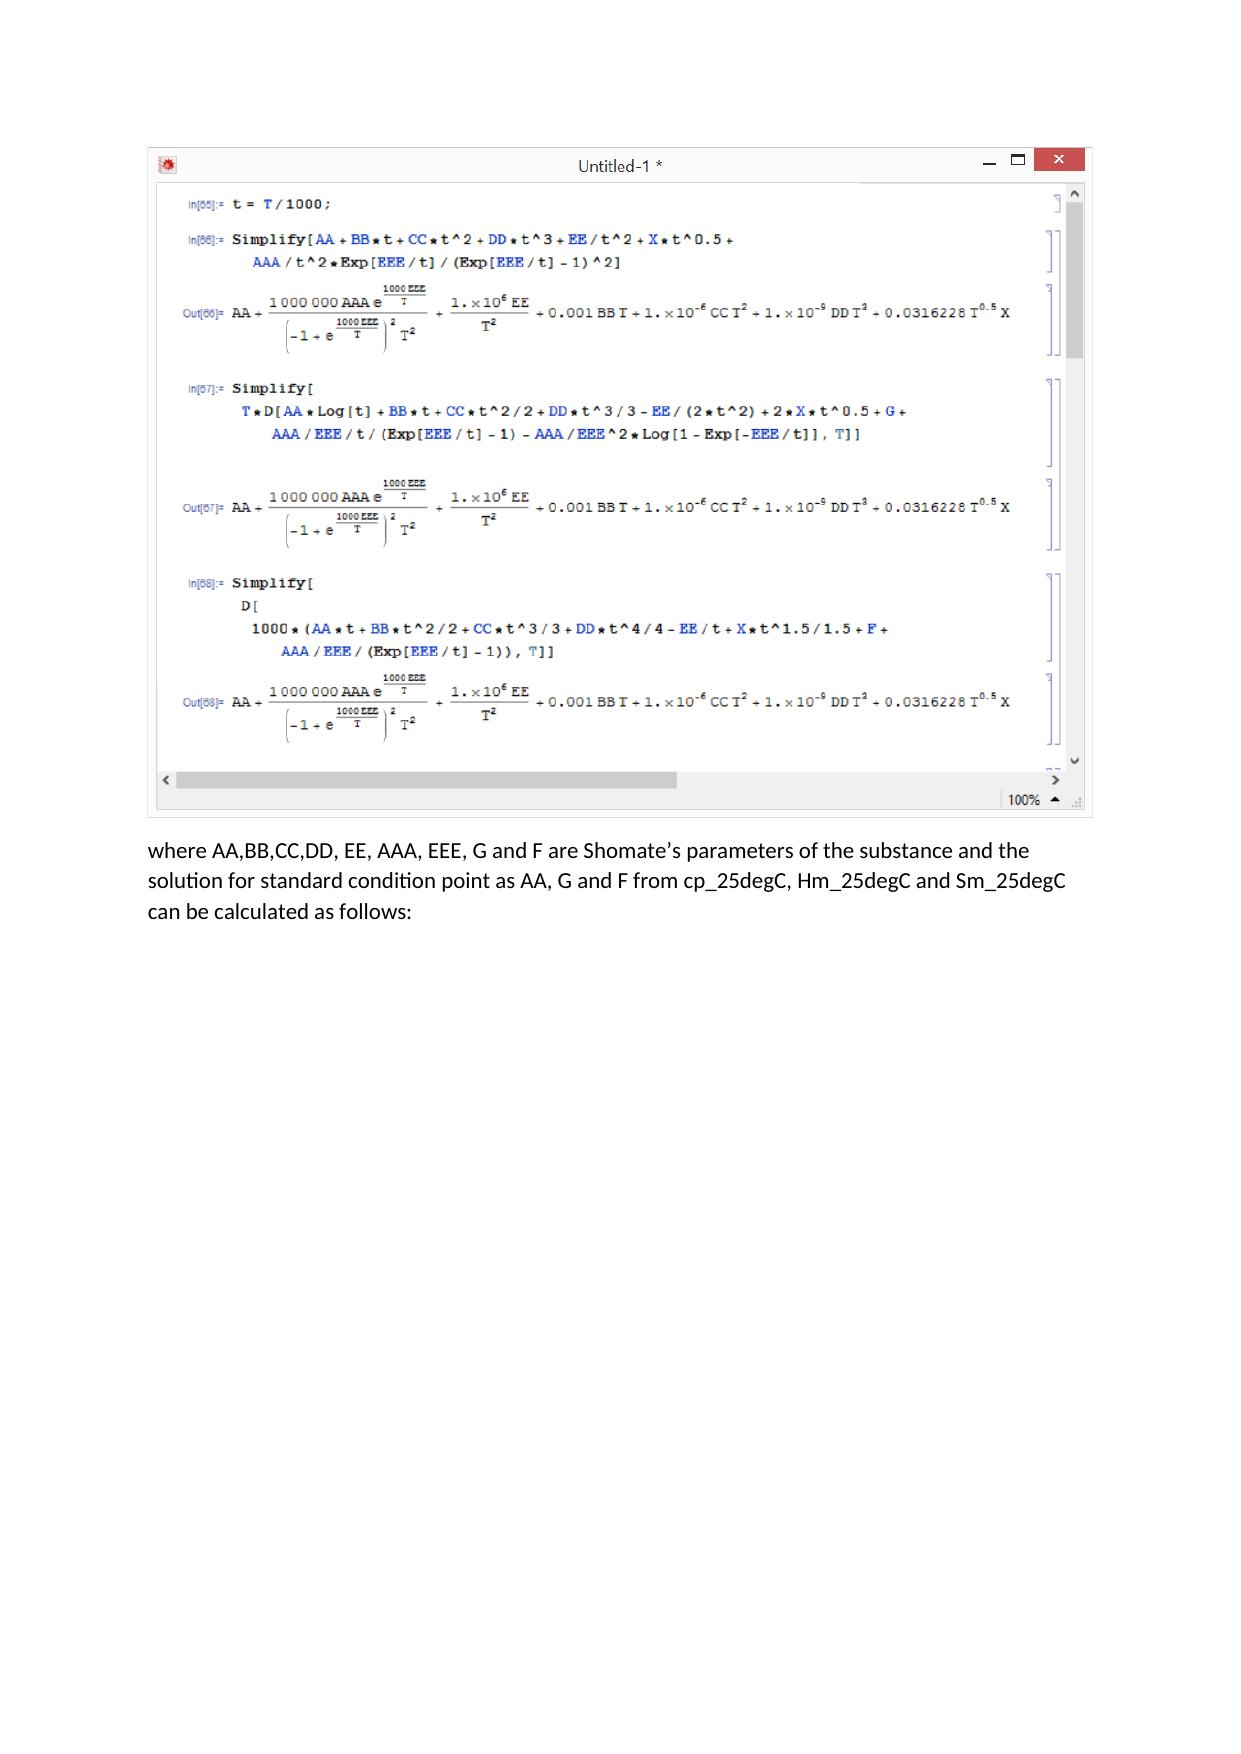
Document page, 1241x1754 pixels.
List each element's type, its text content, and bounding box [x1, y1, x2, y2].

picture [147, 147, 1093, 818]
text where AA,BB,CC,DD, EE, AAA, EEE, G and F are Shomate’s parameters of the substance and the solution for standard condition point as AA, G and F from cp_25degC, Hm_25degC and Sm_25degC can be calculated as follows: [148, 836, 1093, 925]
